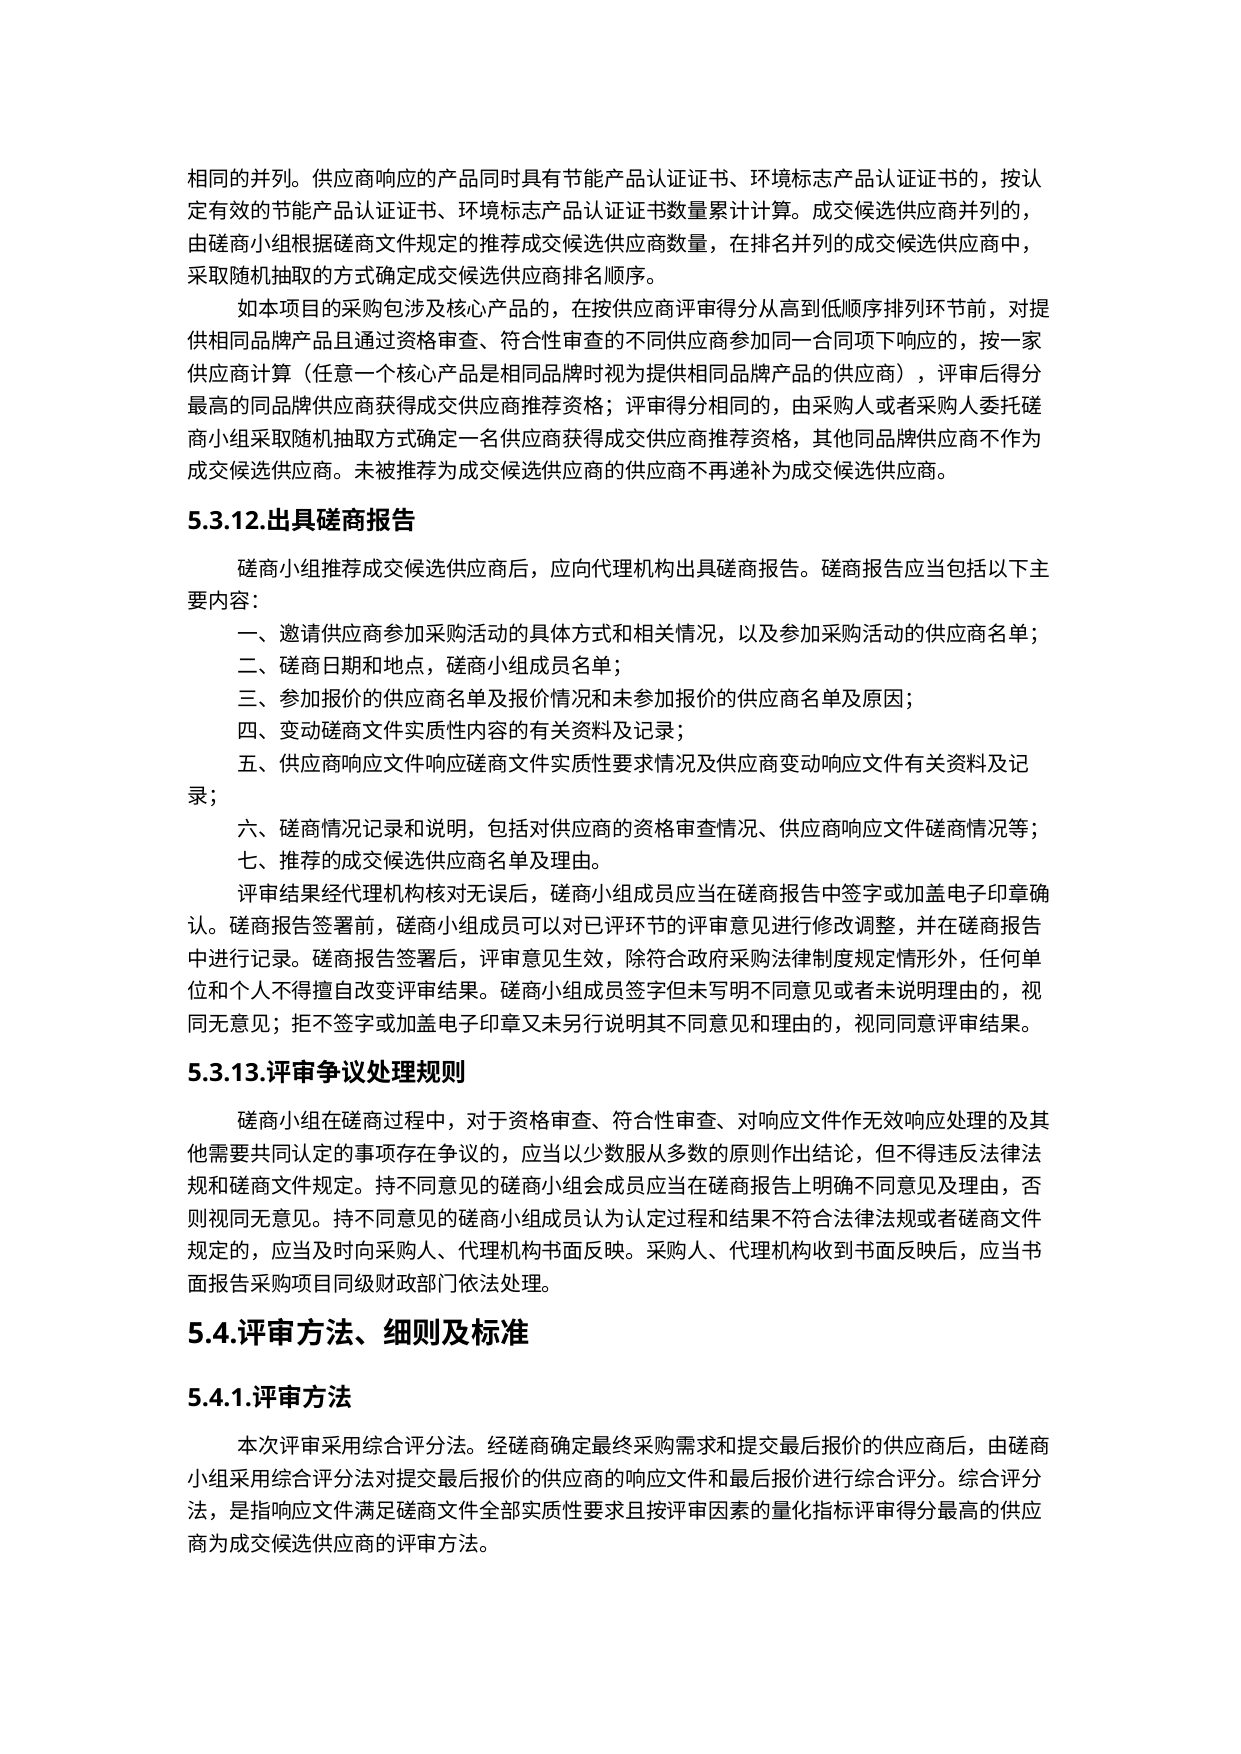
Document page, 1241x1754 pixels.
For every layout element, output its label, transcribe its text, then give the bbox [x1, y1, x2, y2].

text 一、邀请供应商参加采购活动的具体方式和相关情况，以及参加采购活动的供应商名单； [187, 617, 1053, 649]
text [187, 162, 1053, 292]
text 五、供应商响应文件响应磋商文件实质性要求情况及供应商变动响应文件有关资料及记录； [187, 747, 1053, 812]
text 二、磋商日期和地点，磋商小组成员名单； [187, 649, 1053, 682]
text 如本项目的采购包涉及核心产品的，在按供应商评审得分从高到低顺序排列环节前，对提供相同品牌产品且通过资格审查、符合性审查的不同供应商参加同一合同项下响应的，按一家供应商计算（任意一个核心产品是相同品牌时视为提供相同品牌产品的供应商），评审后得分最高的同品牌供应商获得成交供应商推荐资格；评审得分相同的，由采购人或者采购人委托磋商小组采取随机抽取方式确定一名供应商获得成交供应商推荐资格，其他同品牌供应商不作为成交候选供应商。未被推荐为成交候选供应商的供应商不再递补为成交候选供应商。 [187, 292, 1053, 487]
text 磋商小组推荐成交候选供应商后，应向代理机构出具磋商报告。磋商报告应当包括以下主要内容： [187, 552, 1053, 617]
text 三、参加报价的供应商名单及报价情况和未参加报价的供应商名单及原因； [187, 682, 1053, 714]
text 六、磋商情况记录和说明，包括对供应商的资格审查情况、供应商响应文件磋商情况等； [187, 812, 1053, 844]
text 本次评审采用综合评分法。经磋商确定最终采购需求和提交最后报价的供应商后，由磋商小组采用综合评分法对提交最后报价的供应商的响应文件和最后报价进行综合评分。综合评分法，是指响应文件满足磋商文件全部实质性要求且按评审因素的量化指标评审得分最高的供应商为成交候选供应商的评审方法。 [187, 1429, 1053, 1559]
text 评审结果经代理机构核对无误后，磋商小组成员应当在磋商报告中签字或加盖电子印章确认。磋商报告签署前，磋商小组成员可以对已评环节的评审意见进行修改调整，并在磋商报告中进行记录。磋商报告签署后，评审意见生效，除符合政府采购法律制度规定情形外，任何单位和个人不得擅自改变评审结果。磋商小组成员签字但未写明不同意见或者未说明理由的，视同无意见；拒不签字或加盖电子印章又未另行说明其不同意见和理由的，视同同意评审结果。 [187, 877, 1053, 1039]
text 5.3.13.评审争议处理规则 [187, 1039, 1053, 1104]
text 磋商小组在磋商过程中，对于资格审查、符合性审查、对响应文件作无效响应处理的及其他需要共同认定的事项存在争议的，应当以少数服从多数的原则作出结论，但不得违反法律法规和磋商文件规定。持不同意见的磋商小组会成员应当在磋商报告上明确不同意见及理由，否则视同无意见。持不同意见的磋商小组成员认为认定过程和结果不符合法律法规或者磋商文件规定的，应当及时向采购人、代理机构书面反映。采购人、代理机构收到书面反映后，应当书面报告采购项目同级财政部门依法处理。 [187, 1104, 1053, 1299]
text 5.3.12.出具磋商报告 [187, 487, 1053, 552]
text 5.4.1.评审方法 [187, 1364, 1053, 1429]
text 5.4.评审方法、细则及标准 [187, 1299, 1053, 1364]
text 七、推荐的成交候选供应商名单及理由。 [187, 844, 1053, 877]
text 四、变动磋商文件实质性内容的有关资料及记录； [187, 714, 1053, 747]
